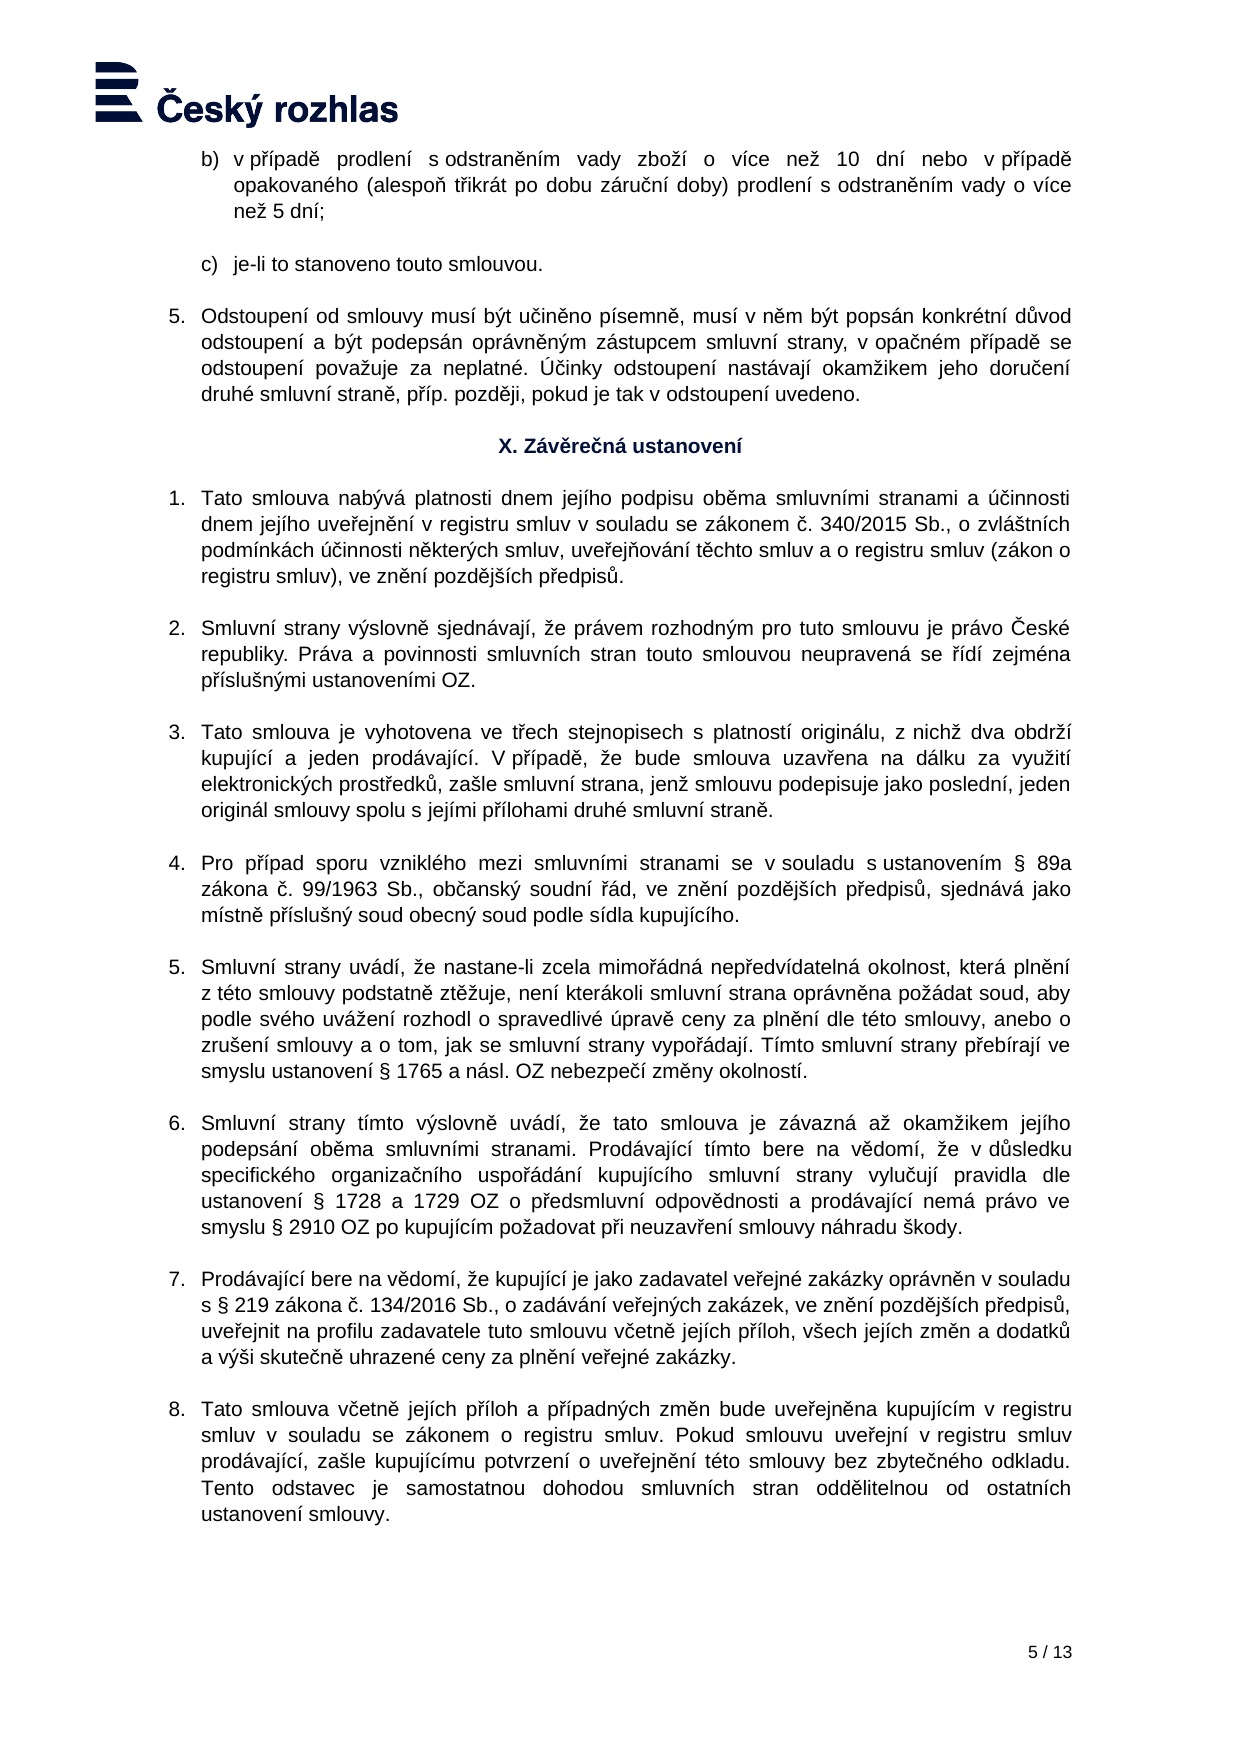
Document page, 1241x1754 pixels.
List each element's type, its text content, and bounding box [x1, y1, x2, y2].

list Pro případ sporu vzniklého mezi smluvními stranami se v souladu s ustanovením § 89a zákona č. 99/1963 Sb., občanský soudní řád, ve znění pozdějších předpisů, sjednává jako místně příslušný soud obecný soud podle sídla kupujícího. [168, 849, 1072, 927]
list v případě prodlení s odstraněním vady zboží o více než 10 dní nebo v případě opakovaného (alespoň třikrát po dobu záruční doby) prodlení s odstraněním vady o více než 5 dní; [201, 146, 1072, 224]
list Smluvní strany výslovně sjednávají, že právem rozhodným pro tuto smlouvu je právo České republiky. Práva a povinnosti smluvních stran touto smlouvou neupravená se řídí zejména příslušnými ustanoveními OZ. [168, 615, 1072, 693]
list Smluvní strany tímto výslovně uvádí, že tato smlouva je závazná až okamžikem jejího podepsání oběma smluvními stranami. Prodávající tímto bere na vědomí, že v důsledku specifického organizačního uspořádání kupujícího smluvní strany vylučují pravidla dle ustanovení § 1728 a 1729 OZ o předsmluvní odpovědnosti a prodávající nemá právo ve smyslu § 2910 OZ po kupujícím požadovat při neuzavření smlouvy náhradu škody. [168, 1109, 1072, 1240]
list Odstoupení od smlouvy musí být učiněno písemně, musí v něm být popsán konkrétní důvod odstoupení a být podepsán oprávněným zástupcem smluvní strany, v opačném případě se odstoupení považuje za neplatné. Účinky odstoupení nastávají okamžikem jeho doručení druhé smluvní straně, příp. později, pokud je tak v odstoupení uvedeno. [168, 302, 1072, 406]
list Tato smlouva včetně jejích příloh a případných změn bude uveřejněna kupujícím v registru smluv v souladu se zákonem o registru smluv. Pokud smlouvu uveřejní v registru smluv prodávající, zašle kupujícímu potvrzení o uveřejnění této smlouvy bez zbytečného odkladu. Tento odstavec je samostatnou dohodou smluvních stran oddělitelnou od ostatních ustanovení smlouvy. [168, 1396, 1072, 1526]
list Tato smlouva nabývá platnosti dnem jejího podpisu oběma smluvními stranami a účinnosti dnem jejího uveřejnění v registru smluv v souladu se zákonem č. 340/2015 Sb., o zvláštních podmínkách účinnosti některých smluv, uveřejňování těchto smluv a o registru smluv (zákon o registru smluv), ve znění pozdějších předpisů. [168, 484, 1072, 589]
picture [95, 62, 398, 128]
list Prodávající bere na vědomí, že kupující je jako zadavatel veřejné zakázky oprávněn v souladu s § 219 zákona č. 134/2016 Sb., o zadávání veřejných zakázek, ve znění pozdějších předpisů, uveřejnit na profilu zadavatele tuto smlouvu včetně jejích příloh, všech jejích změn a dodatků a výši skutečně uhrazené ceny za plnění veřejné zakázky. [168, 1266, 1072, 1370]
list Tato smlouva je vyhotovena ve třech stejnopisech s platností originálu, z nichž dva obdrží kupující a jeden prodávající. V případě, že bude smlouva uzavřena na dálku za využití elektronických prostředků, zašle smluvní strana, jenž smlouvu podepisuje jako poslední, jeden originál smlouvy spolu s jejími přílohami druhé smluvní straně. [168, 719, 1072, 823]
subtitle Závěrečná ustanovení [168, 432, 1072, 458]
list Smluvní strany uvádí, že nastane-li zcela mimořádná nepředvídatelná okolnost, která plnění z této smlouvy podstatně ztěžuje, není kterákoli smluvní strana oprávněna požádat soud, aby podle svého uvážení rozhodl o spravedlivé úpravě ceny za plnění dle této smlouvy, anebo o zrušení smlouvy a o tom, jak se smluvní strany vypořádají. Tímto smluvní strany přebírají ve smyslu ustanovení § 1765 a násl. OZ nebezpečí změny okolností. [168, 953, 1072, 1083]
list je-li to stanoveno touto smlouvou. [201, 250, 1072, 276]
